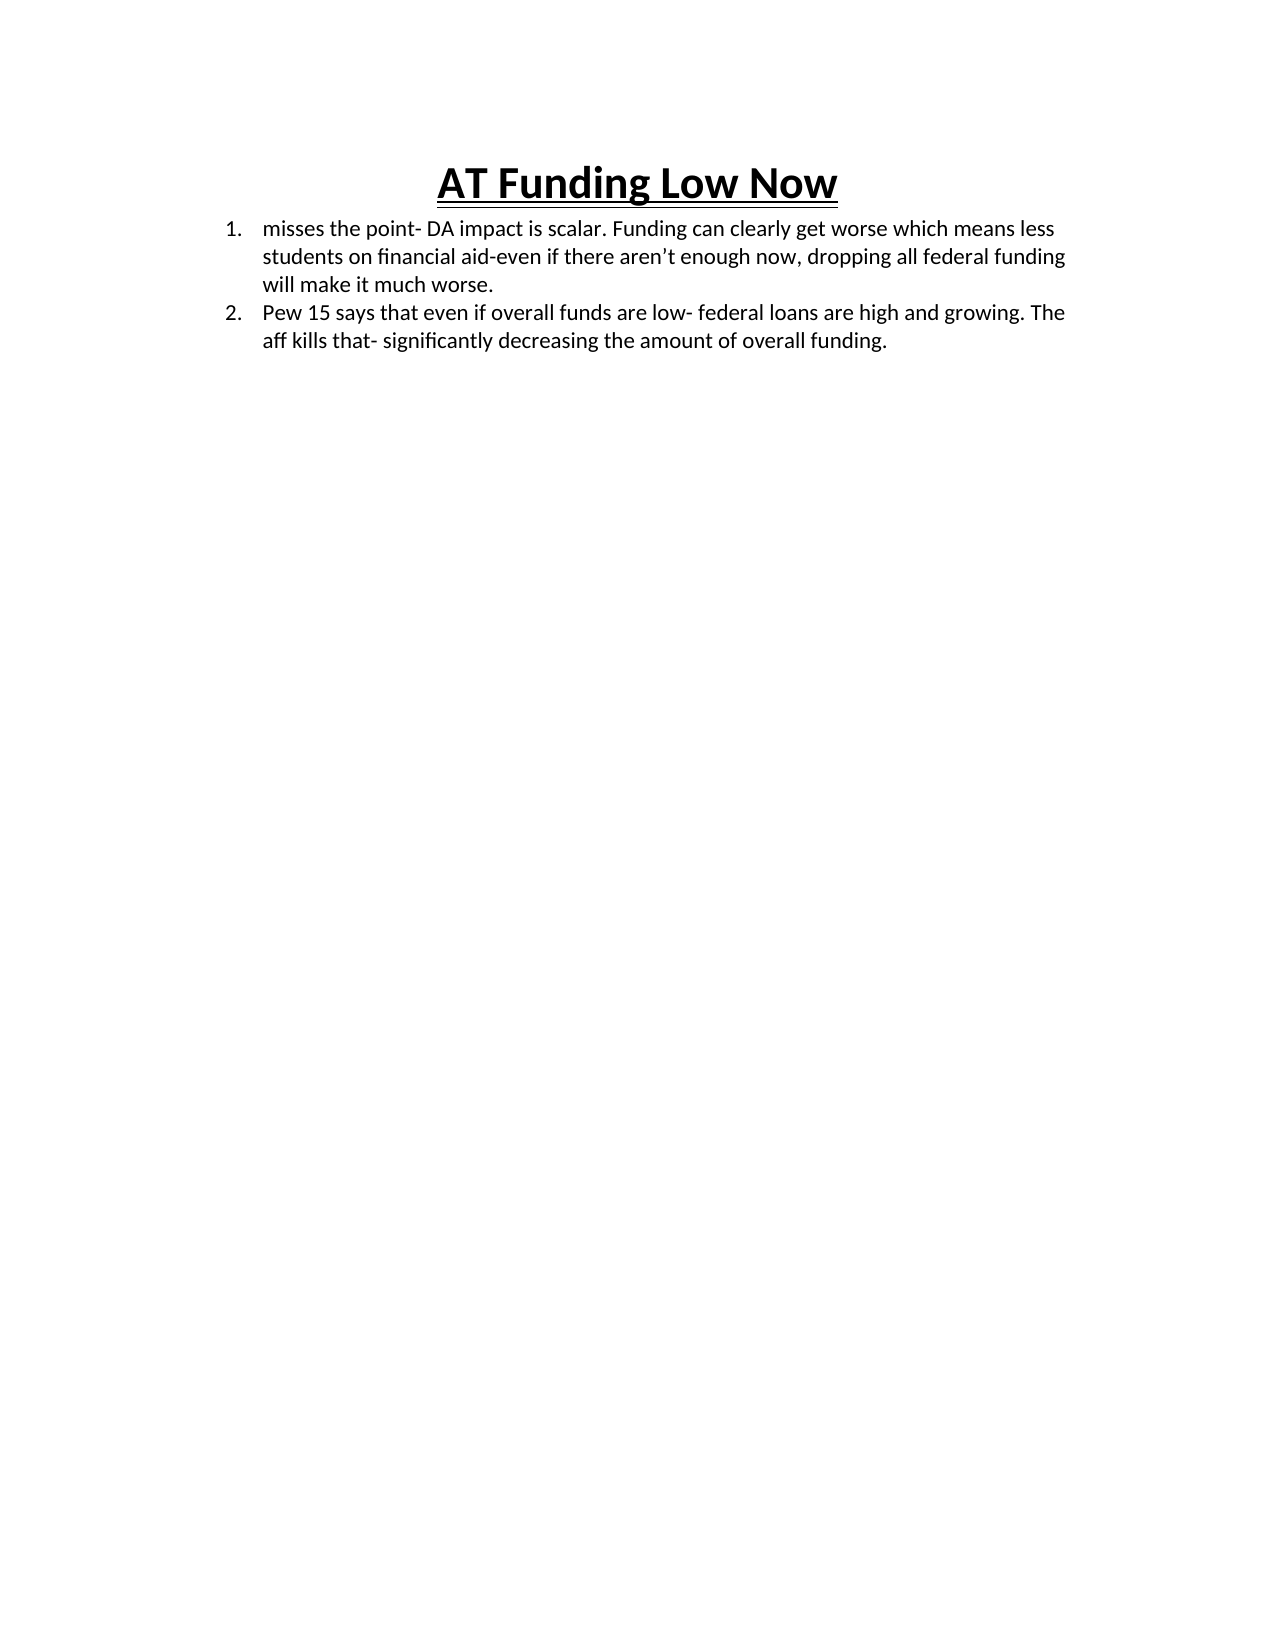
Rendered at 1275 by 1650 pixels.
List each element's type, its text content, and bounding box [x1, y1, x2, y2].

list Pew 15 says that even if overall funds are low- federal loans are high and growing. The aff kills that- significantly decreasing the amount of overall funding. [225, 298, 1087, 354]
subtitle AT Funding Low Now [187, 154, 1087, 210]
list misses the point- DA impact is scalar. Funding can clearly get worse which means less students on financial aid-even if there aren’t enough now, dropping all federal funding will make it much worse. [225, 214, 1087, 298]
